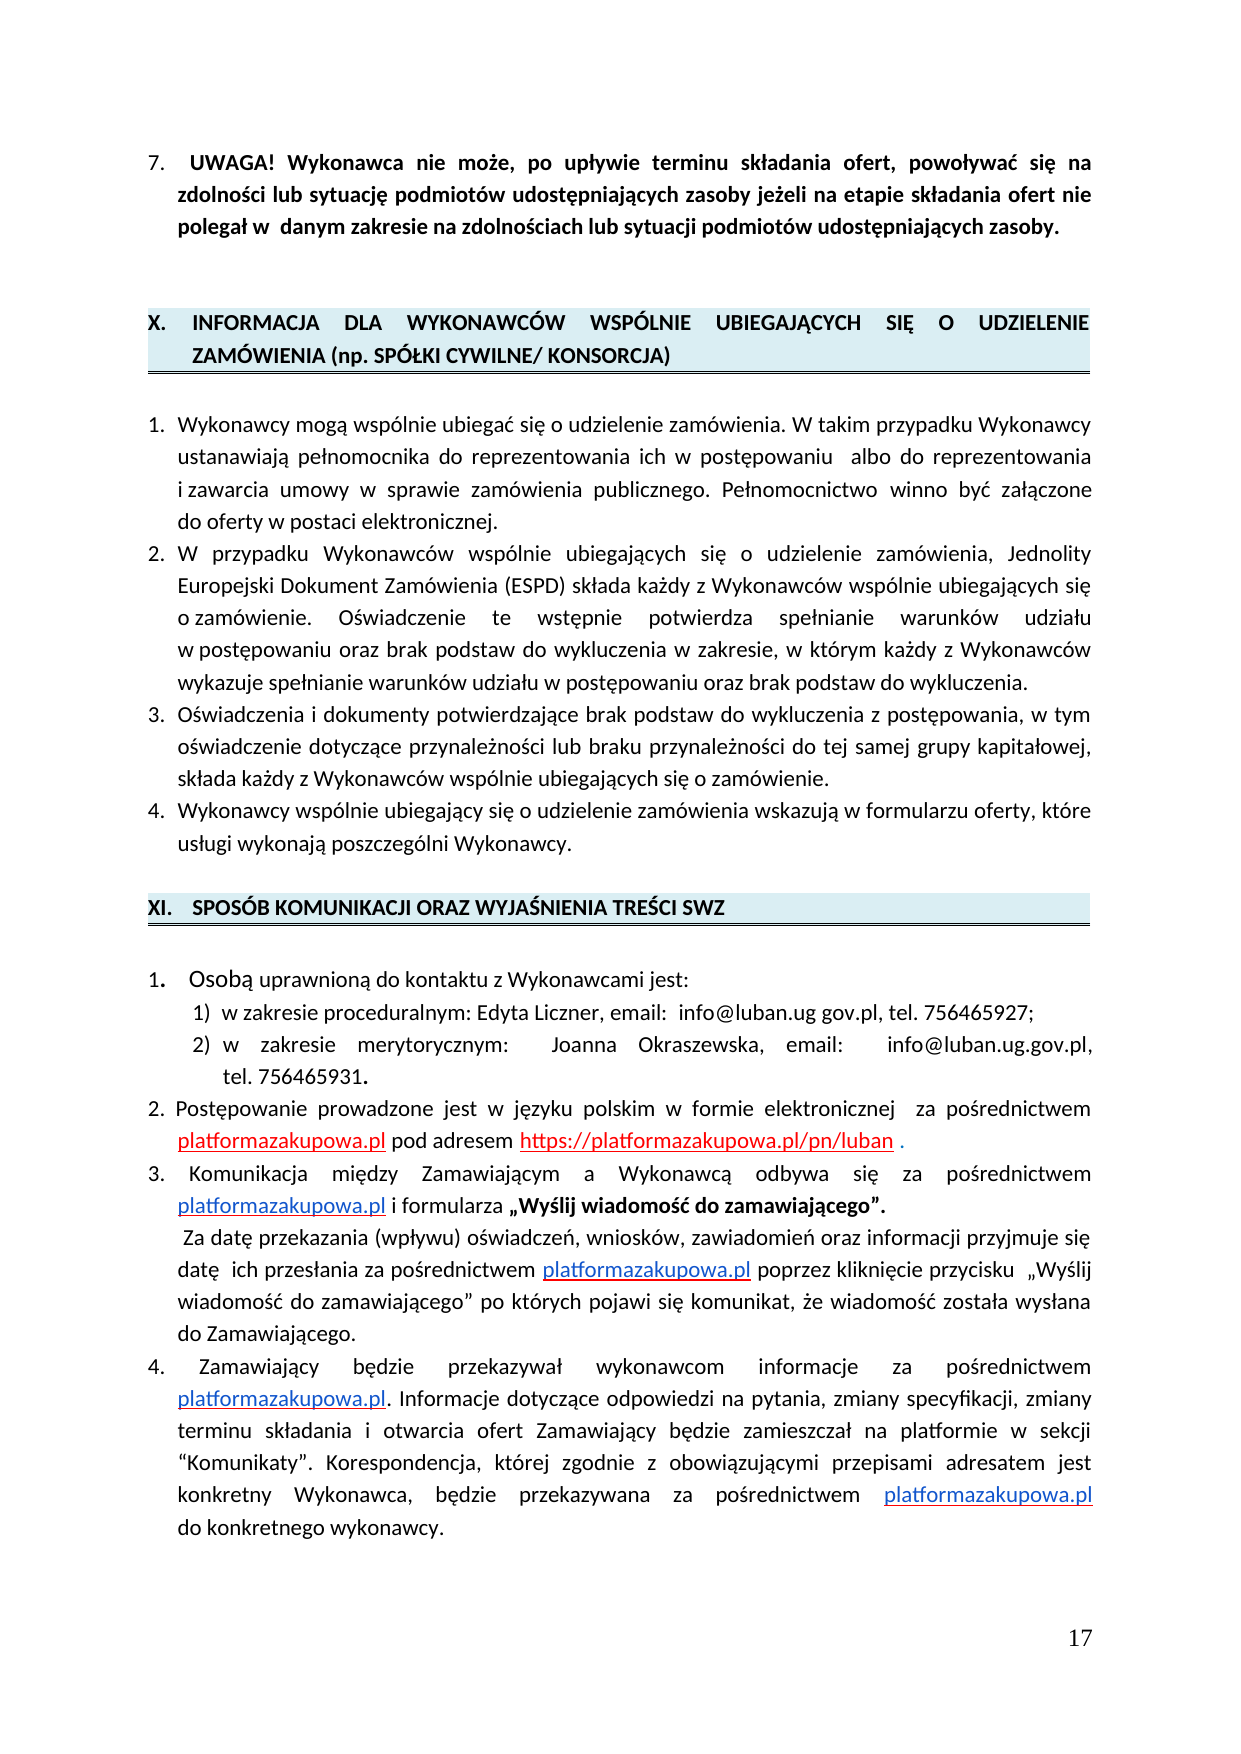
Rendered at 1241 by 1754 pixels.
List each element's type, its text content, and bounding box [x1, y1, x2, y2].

text 3. Komunikacja między Zamawiającym a Wykonawcą odbywa się za pośrednictwem platformazakupowa.pl i formularza „Wyślij wiadomość do zamawiającego”. [148, 1159, 1093, 1219]
text 1. Osobą uprawnioną do kontaktu z Wykonawcami jest: [148, 963, 1093, 993]
text Za datę przekazania (wpływu) oświadczeń, wniosków, zawiadomień oraz informacji przyjmuje się datę ich przesłania za pośrednictwem platformazakupowa.pl poprzez kliknięcie przycisku „Wyślij wiadomość do zamawiającego” po których pojawi się komunikat, że wiadomość została wysłana do Zamawiającego. [148, 1223, 1093, 1348]
text 7. UWAGA! Wykonawca nie może, po upływie terminu składania ofert, powoływać się na zdolności lub sytuację podmiotów udostępniających zasoby jeżeli na etapie składania ofert nie polegał w danym zakresie na zdolnościach lub sytuacji podmiotów udostępniających zasoby. [148, 148, 1093, 240]
text 4. Zamawiający będzie przekazywał wykonawcom informacje za pośrednictwem platformazakupowa.pl. Informacje dotyczące odpowiedzi na pytania, zmiany specyfikacji, zmiany terminu składania i otwarcia ofert Zamawiający będzie zamieszczał na platformie w sekcji “Komunikaty”. Korespondencja, której zgodnie z obowiązującymi przepisami adresatem jest konkretny Wykonawca, będzie przekazywana za pośrednictwem platformazakupowa.pl do konkretnego wykonawcy. [148, 1352, 1093, 1541]
text 4. Wykonawcy wspólnie ubiegający się o udzielenie zamówienia wskazują w formularzu oferty, które usługi wykonają poszczególni Wykonawcy. [148, 797, 1093, 857]
list w zakresie merytorycznym: Joanna Okraszewska, email: info@luban.ug.gov.pl, tel. 756465931. [192, 1030, 1093, 1090]
text 2. W przypadku Wykonawców wspólnie ubiegających się o udzielenie zamówienia, Jednolity Europejski Dokument Zamówienia (ESPD) składa każdy z Wykonawców wspólnie ubiegających się o zamówienie. Oświadczenie te wstępnie potwierdza spełnianie warunków udziału w postępowaniu oraz brak podstaw do wykluczenia w zakresie, w którym każdy z Wykonawców wykazuje spełnianie warunków udziału w postępowaniu oraz brak podstaw do wykluczenia. [148, 539, 1093, 696]
text 2. Postępowanie prowadzone jest w języku polskim w formie elektronicznej za pośrednictwem platformazakupowa.pl pod adresem https://platformazakupowa.pl/pn/luban . [148, 1094, 1093, 1154]
list SPOSÓB KOMUNIKACJI ORAZ WYJAŚNIENIA TREŚCI SWZ [148, 893, 1090, 923]
list INFORMACJA DLA WYKONAWCÓW WSPÓLNIE UBIEGAJĄCYCH SIĘ O UDZIELENIE ZAMÓWIENIA (np. SPÓŁKI CYWILNE/ KONSORCJA) [148, 308, 1090, 371]
list w zakresie proceduralnym: Edyta Liczner, email: info@luban.ug gov.pl, tel. 756465927; [192, 998, 1093, 1026]
list Wykonawcy mogą wspólnie ubiegać się o udzielenie zamówienia. W takim przypadku Wykonawcy ustanawiają pełnomocnika do reprezentowania ich w postępowaniu albo do reprezentowania i zawarcia umowy w sprawie zamówienia publicznego. Pełnomocnictwo winno być załączone do oferty w postaci elektronicznej. [148, 410, 1093, 535]
text 3. Oświadczenia i dokumenty potwierdzające brak podstaw do wykluczenia z postępowania, w tym oświadczenie dotyczące przynależności lub braku przynależności do tej samej grupy kapitałowej, składa każdy z Wykonawców wspólnie ubiegających się o zamówienie. [148, 700, 1093, 792]
